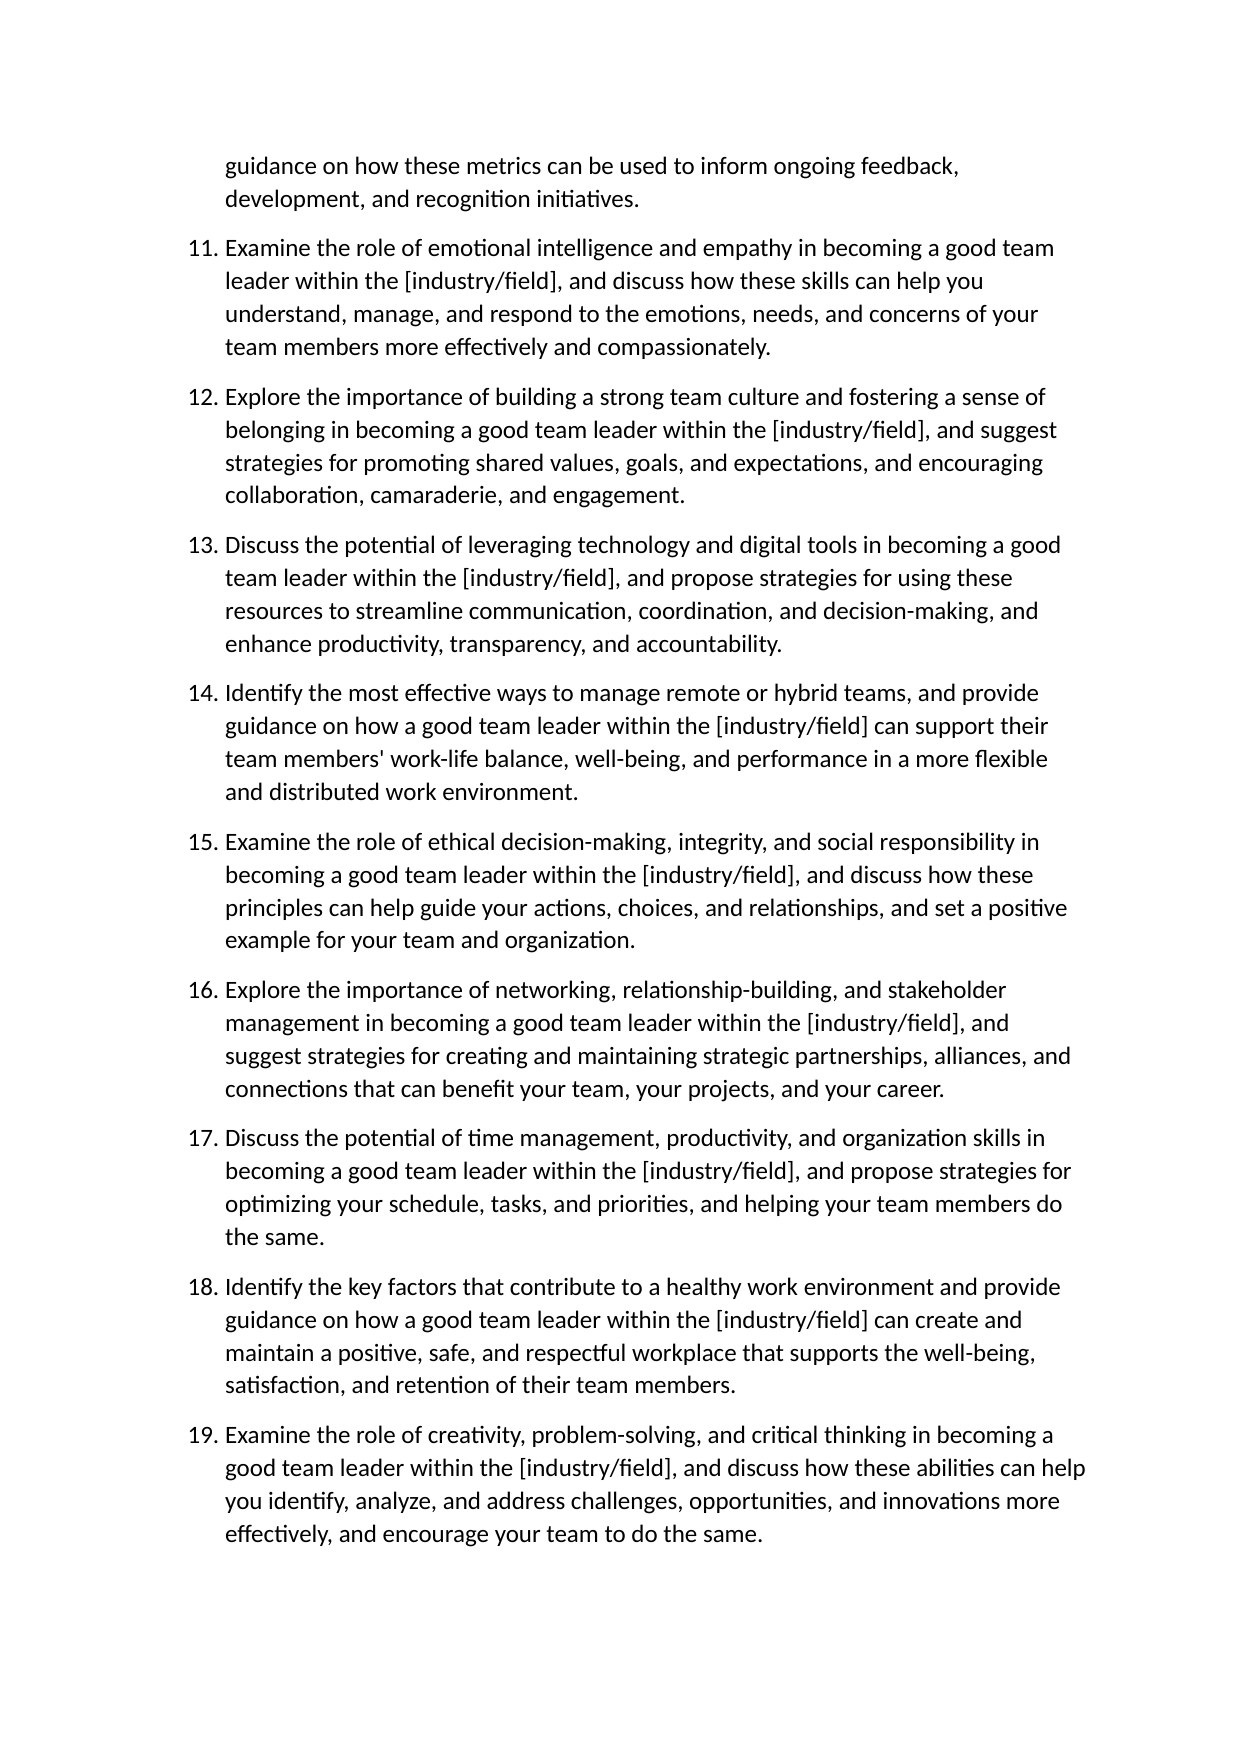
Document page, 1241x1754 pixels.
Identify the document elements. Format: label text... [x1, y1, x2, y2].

list Examine the role of ethical decision-making, integrity, and social responsibility in becoming a good team leader within the [industry/field], and discuss how these principles can help guide your actions, choices, and relationships, and set a positive example for your team and organization. [187, 826, 1090, 955]
list Identify the key factors that contribute to a healthy work environment and provide guidance on how a good team leader within the [industry/field] can create and maintain a positive, safe, and respectful workplace that supports the well-being, satisfaction, and retention of their team members. [187, 1271, 1090, 1400]
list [187, 150, 1090, 213]
list Explore the importance of networking, relationship-building, and stakeholder management in becoming a good team leader within the [industry/field], and suggest strategies for creating and maintaining strategic partnerships, alliances, and connections that can benefit your team, your projects, and your career. [187, 974, 1090, 1103]
list Discuss the potential of leveraging technology and digital tools in becoming a good team leader within the [industry/field], and propose strategies for using these resources to streamline communication, coordination, and decision-making, and enhance productivity, transparency, and accountability. [187, 529, 1090, 658]
list Examine the role of emotional intelligence and empathy in becoming a good team leader within the [industry/field], and discuss how these skills can help you understand, manage, and respond to the emotions, needs, and concerns of your team members more effectively and compassionately. [187, 232, 1090, 362]
list Identify the most effective ways to manage remote or hybrid teams, and provide guidance on how a good team leader within the [industry/field] can support their team members' work-life balance, well-being, and performance in a more flexible and distributed work environment. [187, 677, 1090, 807]
list Examine the role of creativity, problem-solving, and critical thinking in becoming a good team leader within the [industry/field], and discuss how these abilities can help you identify, analyze, and address challenges, opportunities, and innovations more effectively, and encourage your team to do the same. [187, 1419, 1090, 1548]
list Explore the importance of building a strong team culture and fostering a sense of belonging in becoming a good team leader within the [industry/field], and suggest strategies for promoting shared values, goals, and expectations, and encouraging collaboration, camaraderie, and engagement. [187, 381, 1090, 510]
list Discuss the potential of time management, productivity, and organization skills in becoming a good team leader within the [industry/field], and propose strategies for optimizing your schedule, tasks, and priorities, and helping your team members do the same. [187, 1122, 1090, 1252]
